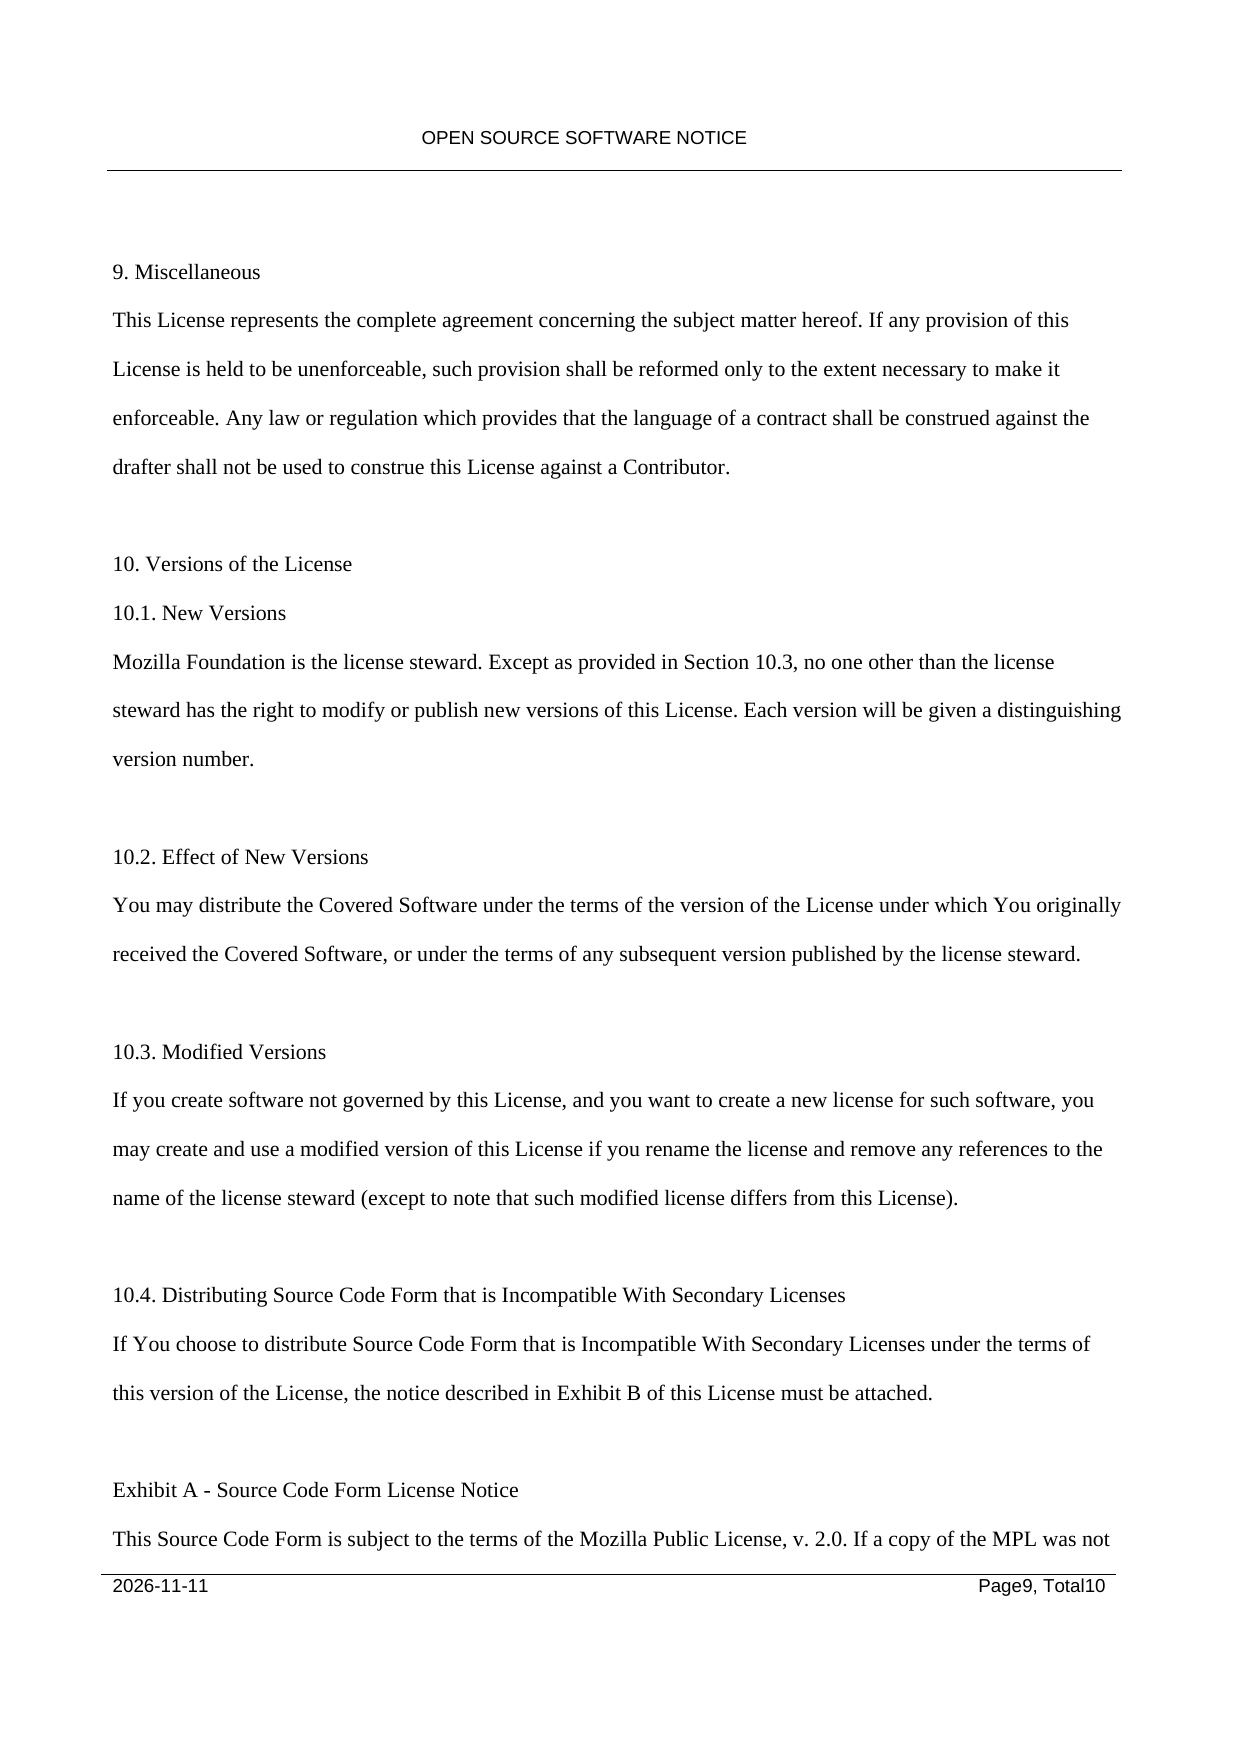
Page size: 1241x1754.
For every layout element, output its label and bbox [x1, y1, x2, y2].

text [112, 206, 1128, 1555]
